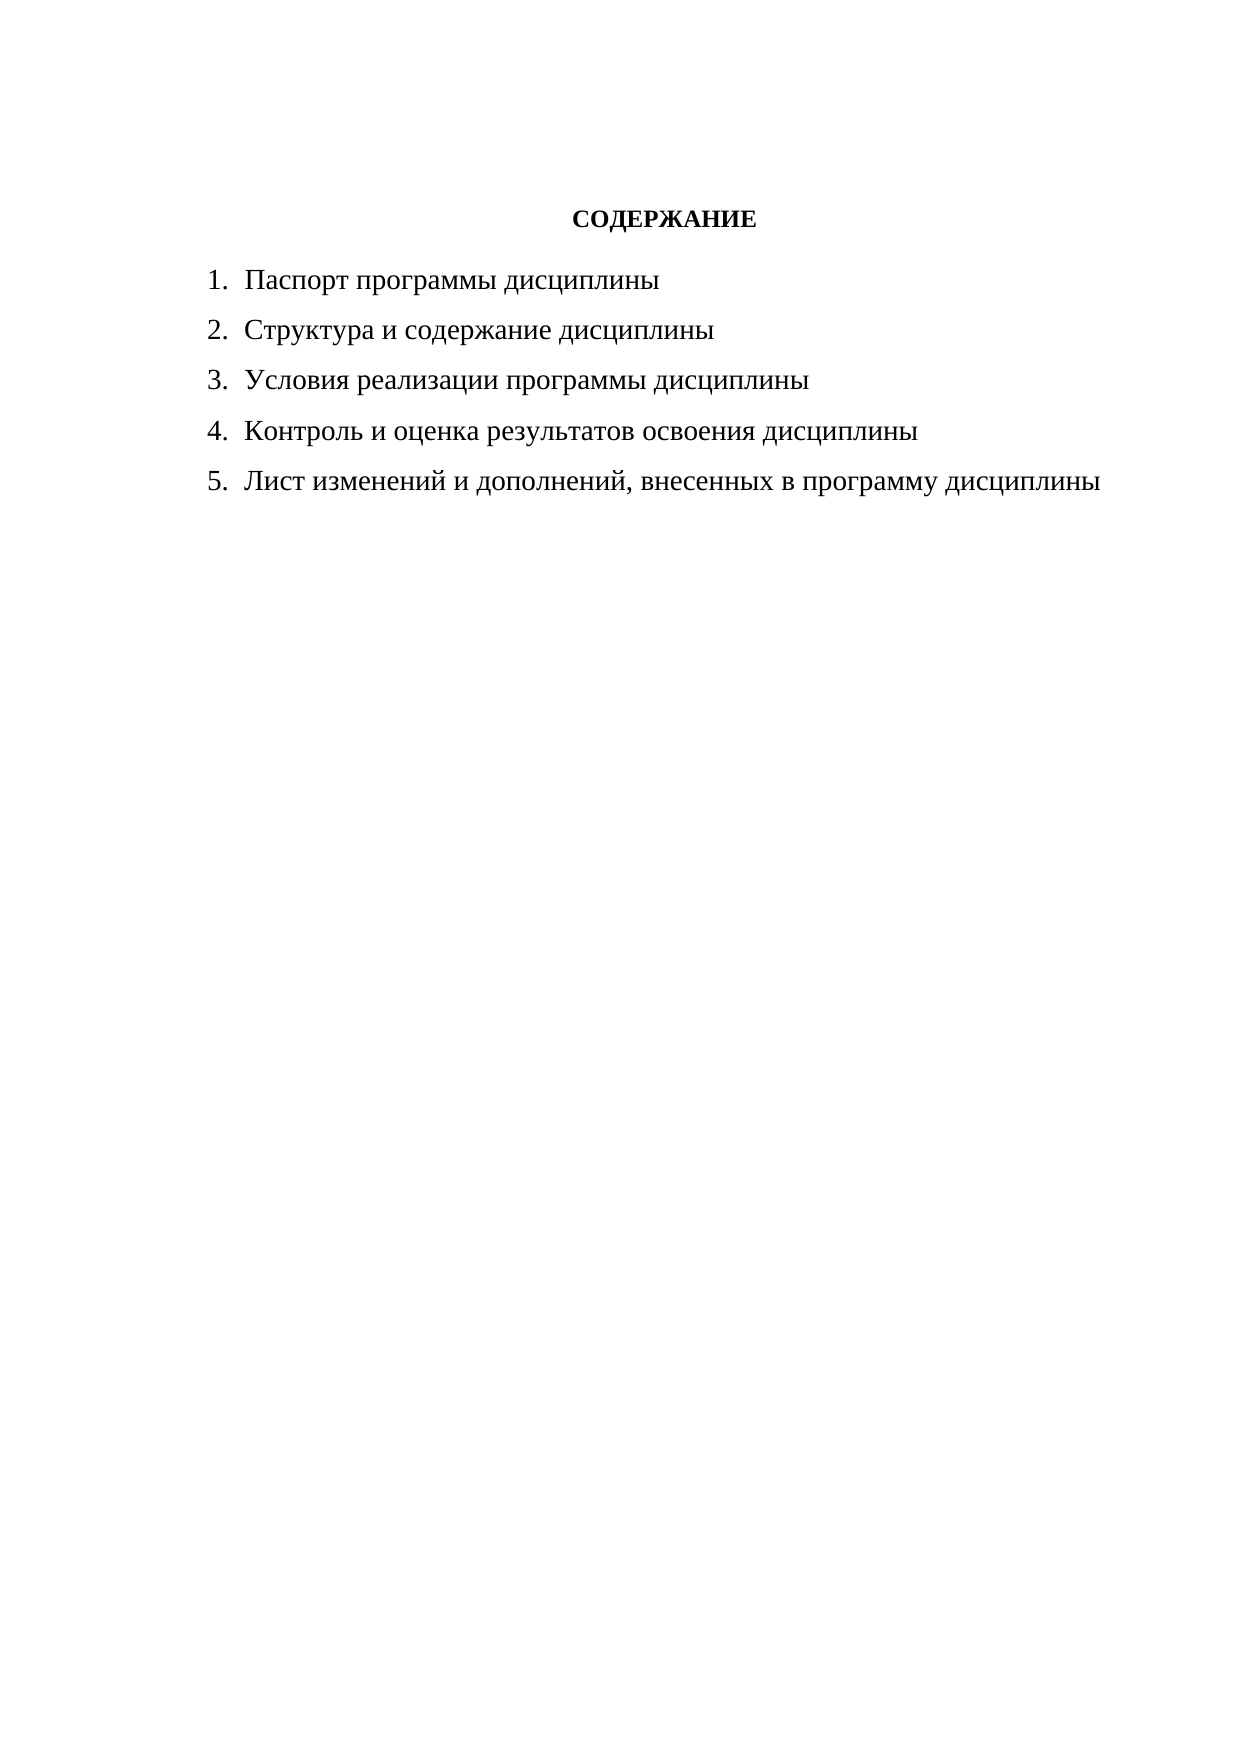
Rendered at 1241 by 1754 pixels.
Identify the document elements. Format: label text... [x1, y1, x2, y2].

text СОДЕРЖАНИЕ [177, 204, 1152, 233]
list Паспорт программы дисциплины [207, 262, 1152, 295]
list Структура и содержание дисциплины [207, 312, 1152, 346]
list Лист изменений и дополнений, внесенных в программу дисциплины [207, 463, 1152, 497]
list Контроль и оценка результатов освоения дисциплины [207, 413, 1152, 446]
list Условия реализации программы дисциплины [207, 362, 1152, 396]
